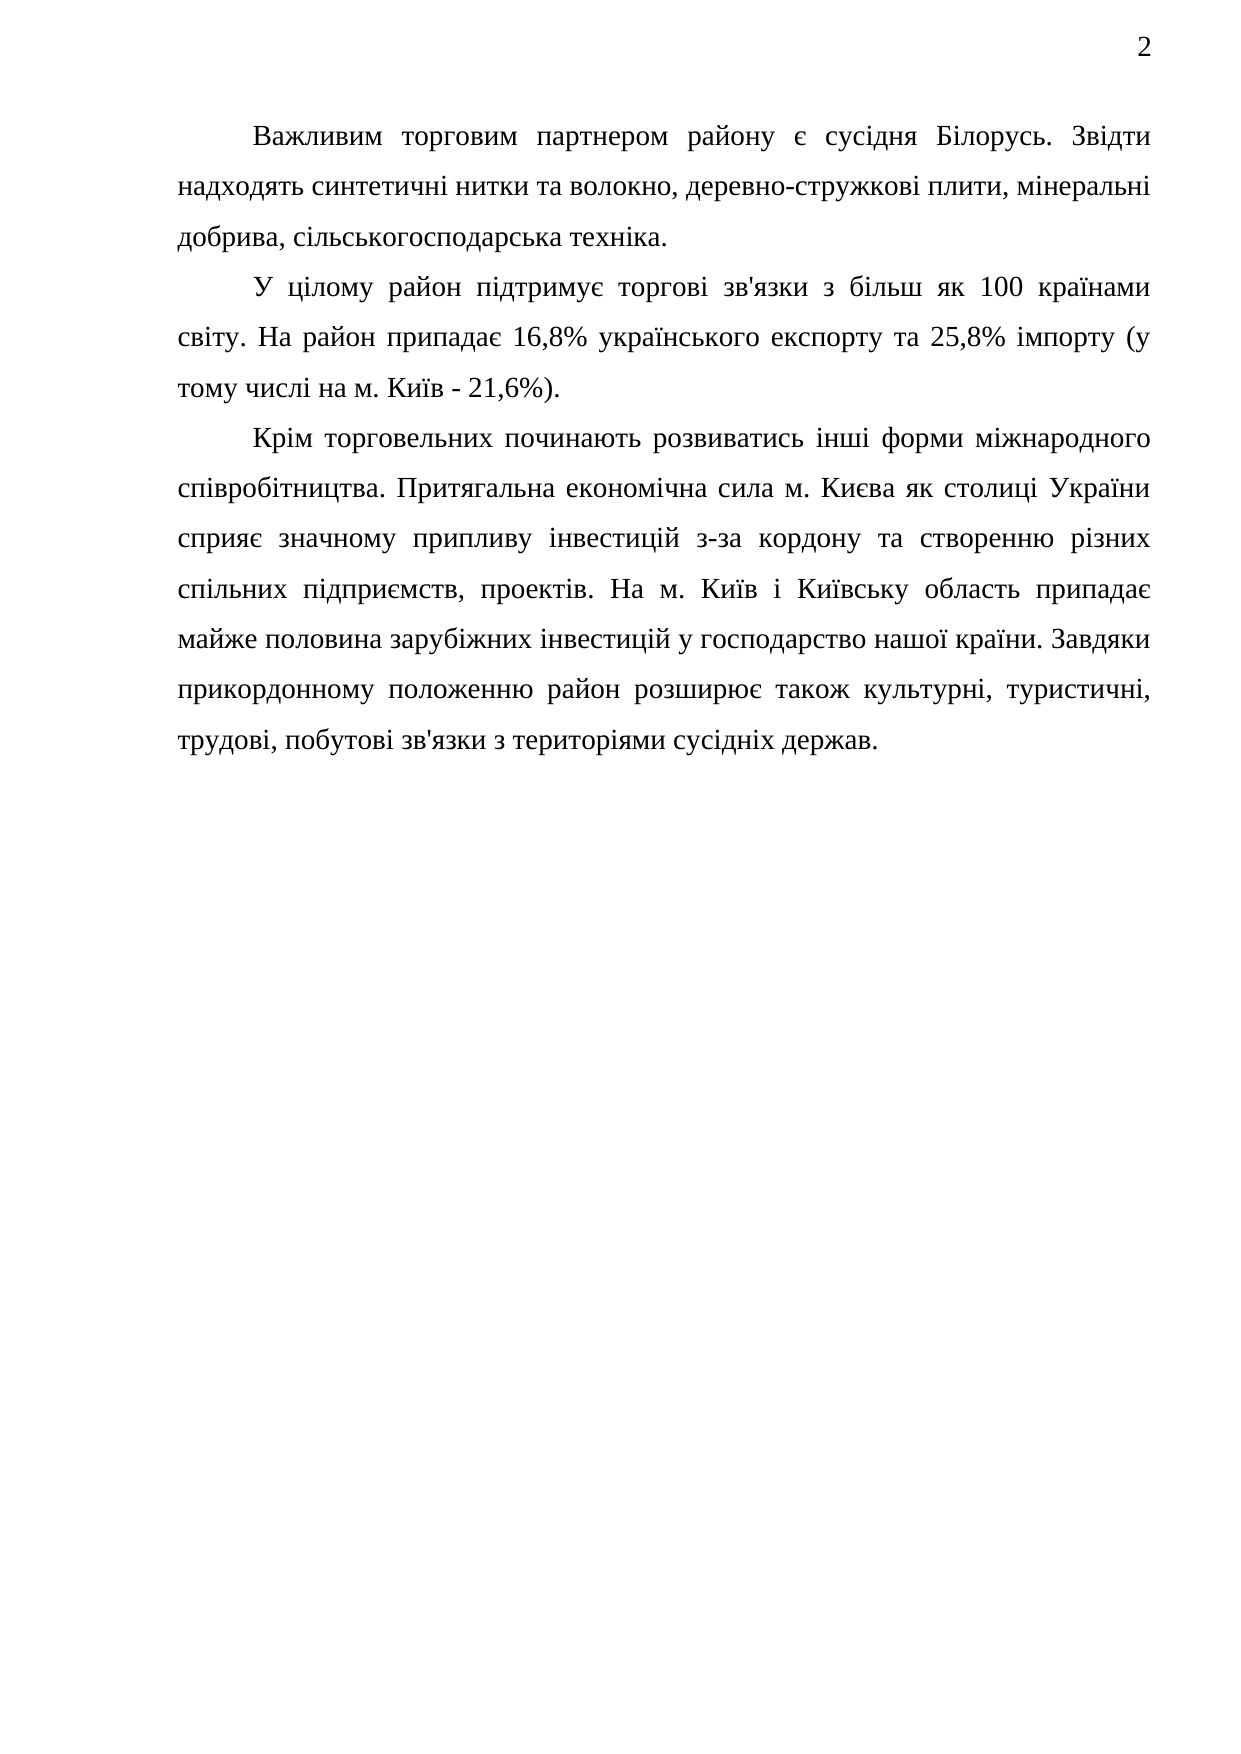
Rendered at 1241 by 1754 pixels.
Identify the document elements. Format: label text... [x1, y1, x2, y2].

text Важливим торговим партнером району є сусідня Білорусь. Звідти надходять синтетичні нитки та волокно, деревно-стружкові плити, мінеральні добрива, сільськогосподарська техніка. [177, 118, 1152, 252]
text У цілому район підтримує торгові зв'язки з більш як 100 країнами світу. На район припадає 16,8% українського експорту та 25,8% імпорту (у тому числі на м. Київ - 21,6%). [177, 269, 1152, 403]
text Крім торговельних починають розвиватись інші форми міжнародного співробітництва. Притягальна економічна сила м. Києва як столиці України сприяє значному припливу інвестицій з-за кордону та створенню різних спільних підприємств, проектів. На м. Київ і Київську область припадає майже половина зарубіжних інвестицій у господарство нашої країни. Завдяки прикордонному положенню район розширює також культурні, туристичні, трудові, побутові зв'язки з територіями сусідніх держав. [177, 420, 1152, 755]
